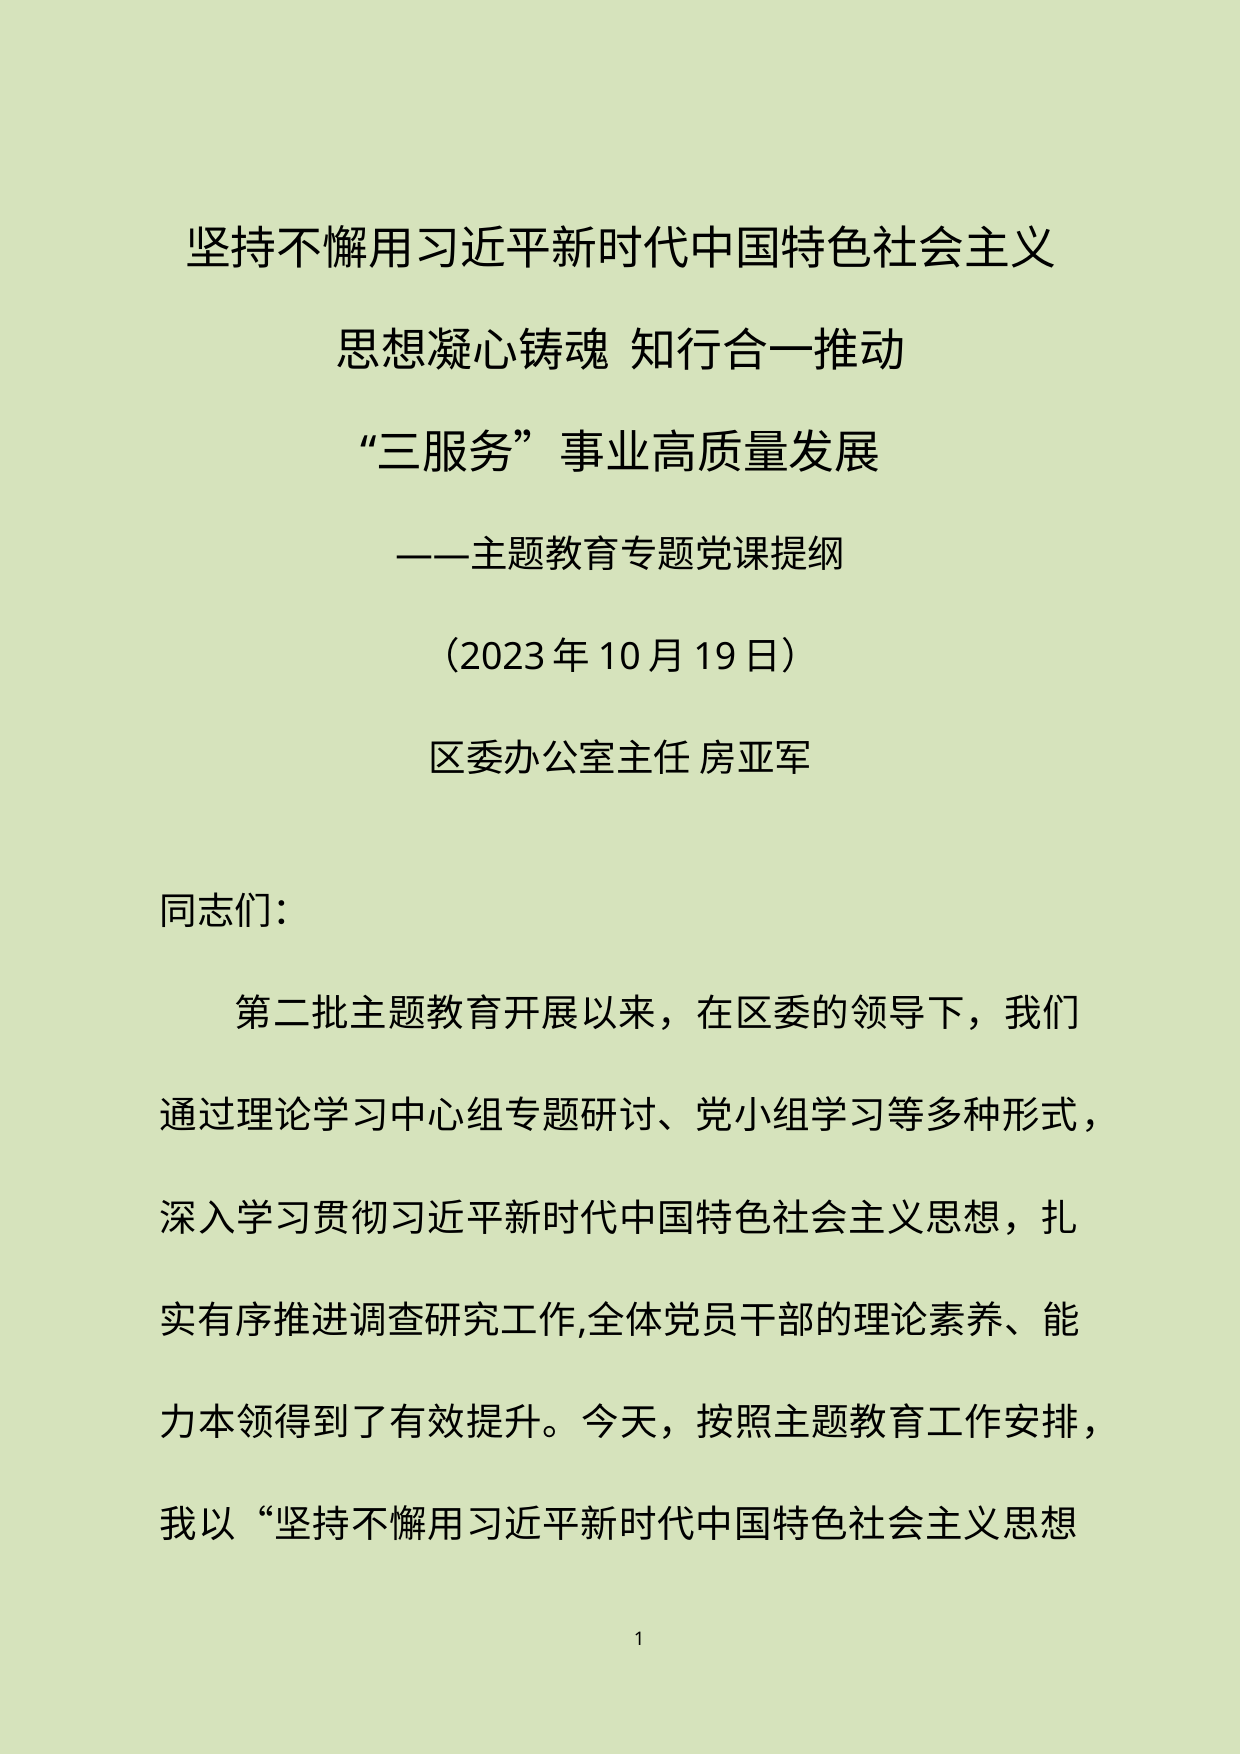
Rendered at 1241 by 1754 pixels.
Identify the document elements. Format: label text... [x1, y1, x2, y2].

text 思想凝心铸魂 知行合一推动 [159, 296, 1081, 398]
text （2023年10月19日） [159, 602, 1081, 704]
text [159, 959, 1081, 1572]
text “三服务”事业高质量发展 [159, 398, 1081, 500]
text 区委办公室主任 房亚军 [159, 704, 1081, 806]
text 同志们： [159, 857, 1081, 959]
text ——主题教育专题党课提纲 [159, 500, 1081, 602]
text 坚持不懈用习近平新时代中国特色社会主义 [159, 194, 1081, 296]
